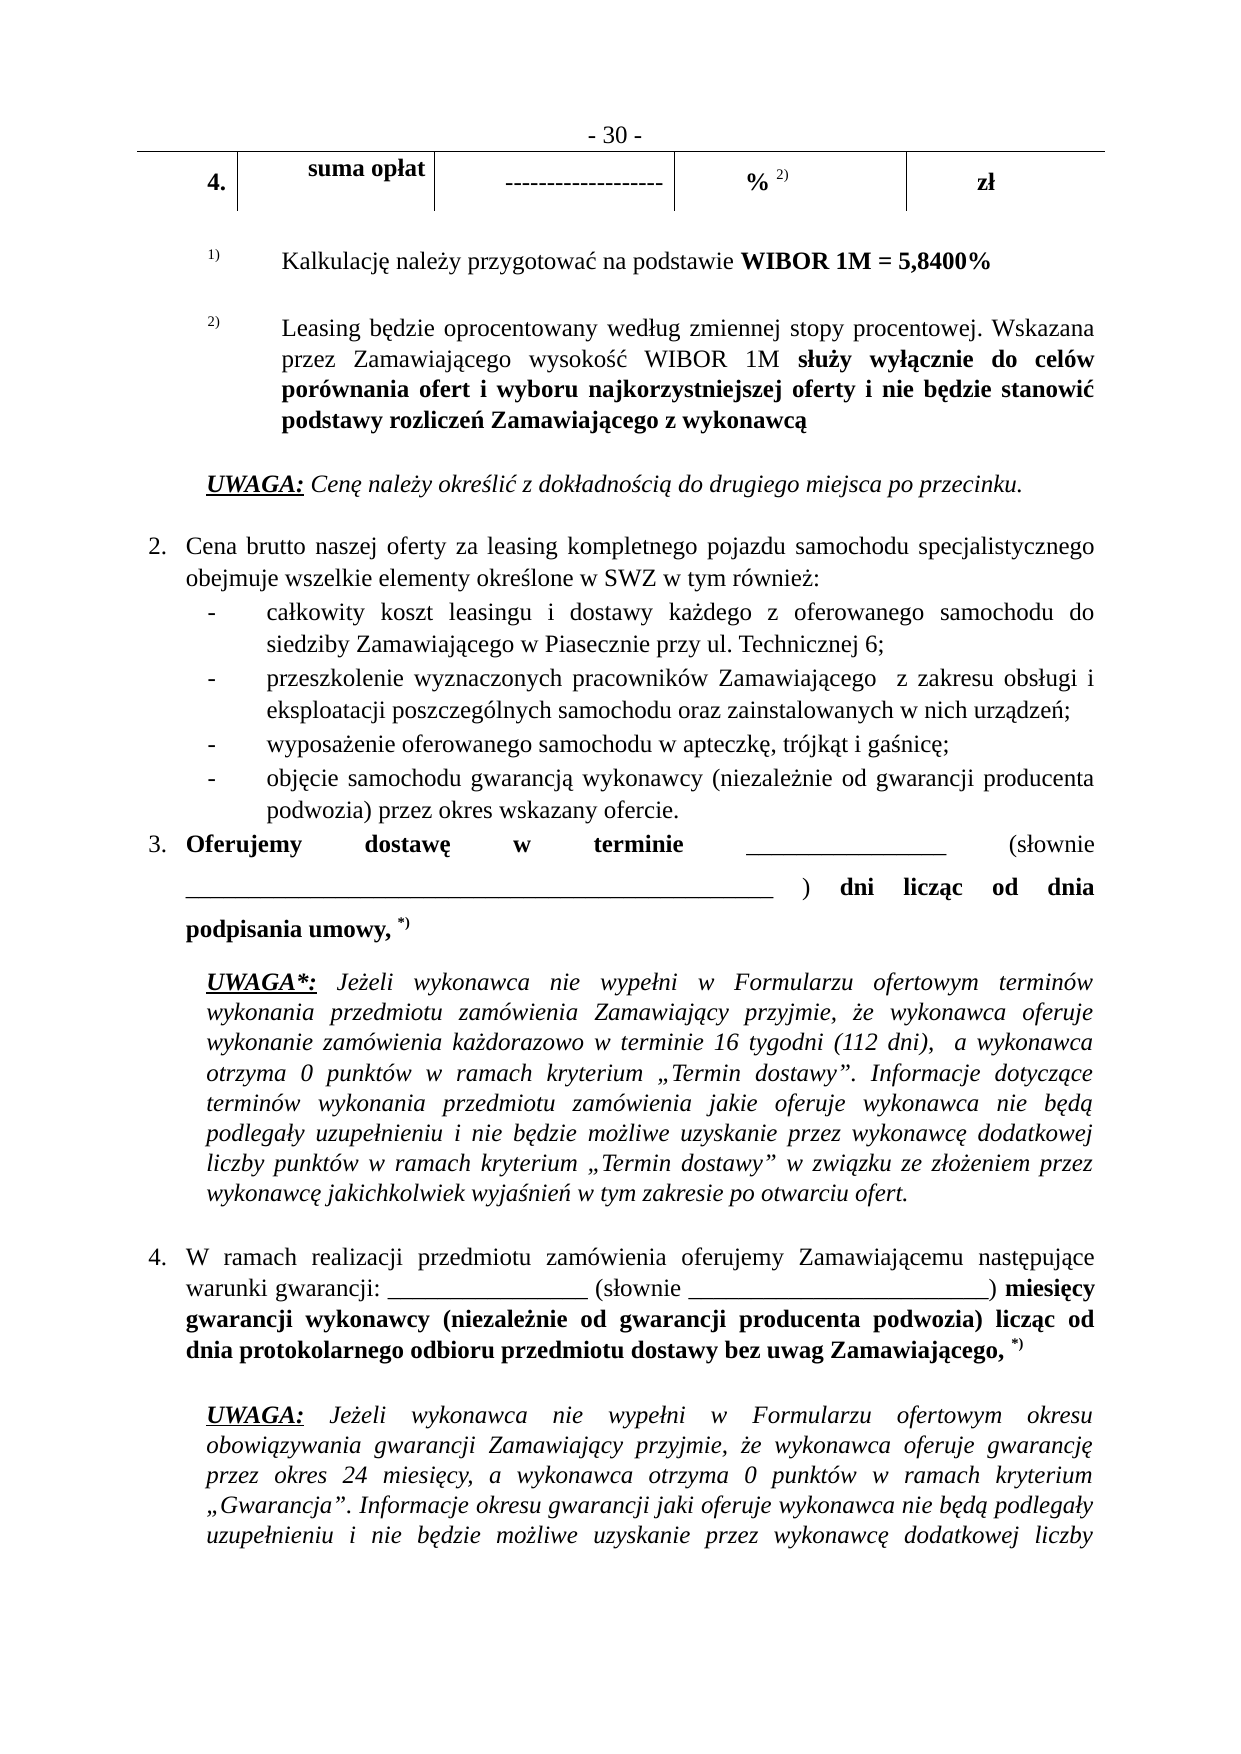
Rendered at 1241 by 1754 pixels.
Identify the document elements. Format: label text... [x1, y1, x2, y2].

list W ramach realizacji przedmiotu zamówienia oferujemy Zamawiającemu następujące warunki gwarancji: ________________ (słownie ________________________) miesięcy gwarancji wykonawcy (niezależnie od gwarancji producenta podwozia) licząc od dnia protokolarnego odbioru przedmiotu dostawy bez uwag Zamawiającego, *) [148, 1242, 1095, 1363]
text UWAGA*: Jeżeli wykonawca nie wypełni w Formularzu ofertowym terminów wykonania przedmiotu zamówienia Zamawiający przyjmie, że wykonawca oferuje wykonanie zamówienia każdorazowo w terminie 16 tygodni (112 dni), a wykonawca otrzyma 0 punktów w ramach kryterium „Termin dostawy”. Informacje dotyczące terminów wykonania przedmiotu zamówienia jakie oferuje wykonawca nie będą podlegały uzupełnieniu i nie będzie możliwe uzyskanie przez wykonawcę dodatkowej liczby punktów w ramach kryterium „Termin dostawy” w związku ze złożeniem przez wykonawcę jakichkolwiek wyjaśnień w tym zakresie po otwarciu ofert. [206, 967, 1096, 1207]
text UWAGA: Cenę należy określić z dokładnością do drugiego miejsca po przecinku. [206, 469, 1096, 498]
list objęcie samochodu gwarancją wykonawcy (niezależnie od gwarancji producenta podwozia) przez okres wskazany ofercie. [207, 763, 1095, 824]
list całkowity koszt leasingu i dostawy każdego z oferowanego samochodu do siedziby Zamawiającego w Piasecznie przy ul. Technicznej 6; [207, 597, 1095, 658]
list wyposażenie oferowanego samochodu w apteczkę, trójkąt i gaśnicę; [207, 729, 1095, 758]
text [206, 1400, 1096, 1549]
list Kalkulację należy przygotować na podstawie WIBOR 1M = 5,8400% [207, 246, 1095, 274]
list Leasing będzie oprocentowany według zmiennej stopy procentowej. Wskazana przez Zamawiającego wysokość WIBOR 1M służy wyłącznie do celów porównania ofert i wyboru najkorzystniejszej oferty i nie będzie stanowić podstawy rozliczeń Zamawiającego z wykonawcą [207, 313, 1095, 434]
list Oferujemy dostawę w terminie ________________ (słownie _______________________________________________ ) dni licząc od dnia podpisania umowy, *) [148, 829, 1095, 943]
list Cena brutto naszej oferty za leasing kompletnego pojazdu samochodu specjalistycznego obejmuje wszelkie elementy określone w SWZ w tym również: [148, 531, 1095, 592]
list przeszkolenie wyznaczonych pracowników Zamawiającego z zakresu obsługi i eksploatacji poszczególnych samochodu oraz zainstalowanych w nich urządzeń; [207, 663, 1095, 724]
